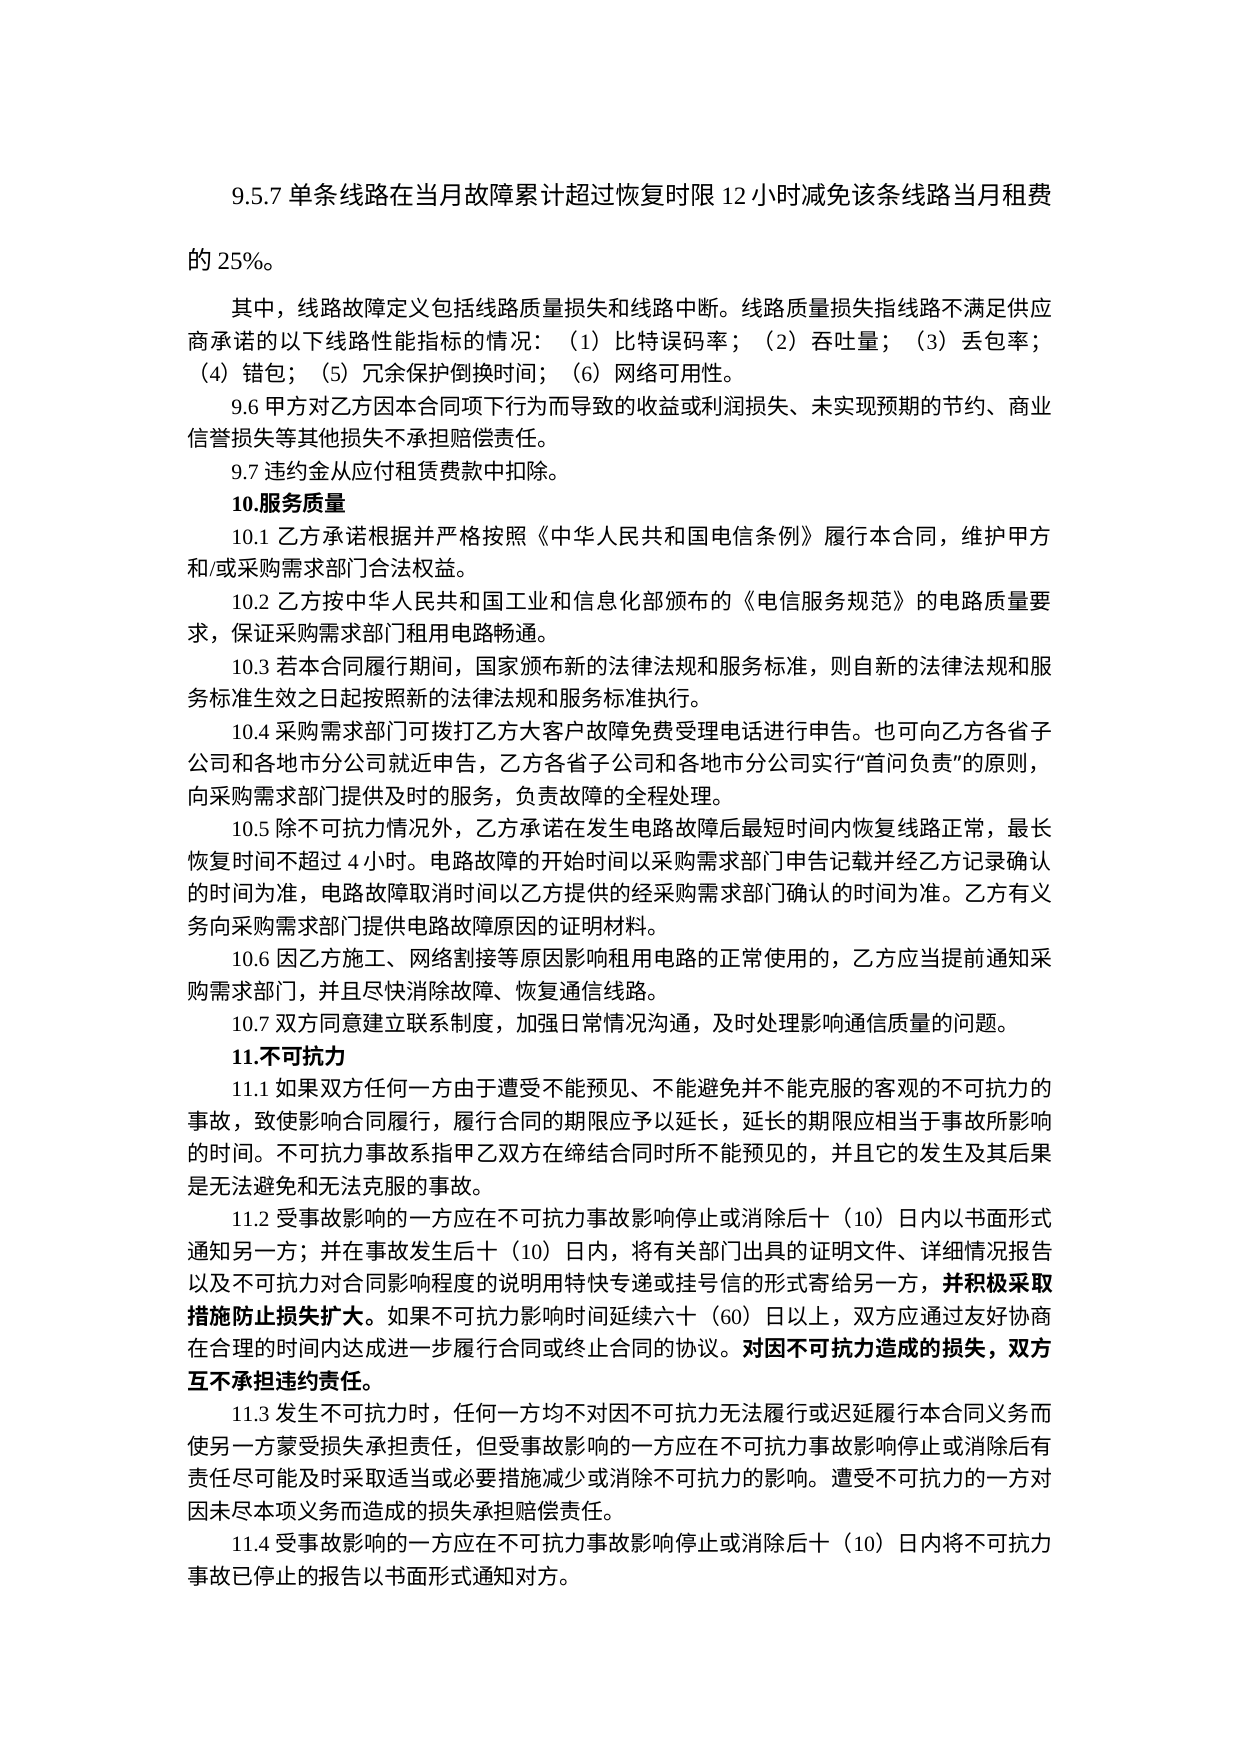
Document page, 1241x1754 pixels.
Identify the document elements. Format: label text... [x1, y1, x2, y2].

text 10.1 乙方承诺根据并严格按照《中华人民共和国电信条例》履行本合同，维护甲方和/或采购需求部门合法权益。 [187, 519, 1053, 584]
text 11.2 受事故影响的一方应在不可抗力事故影响停止或消除后十（10）日内以书面形式通知另一方；并在事故发生后十（10）日内，将有关部门出具的证明文件、详细情况报告以及不可抗力对合同影响程度的说明用特快专递或挂号信的形式寄给另一方，并积极采取措施防止损失扩大。如果不可抗力影响时间延续六十（60）日以上，双方应通过友好协商在合理的时间内达成进一步履行合同或终止合同的协议。对因不可抗力造成的损失，双方互不承担违约责任。 [187, 1202, 1053, 1397]
text 9.7 违约金从应付租赁费款中扣除。 [187, 454, 1053, 487]
text 10.7 双方同意建立联系制度，加强日常情况沟通，及时处理影响通信质量的问题。 [187, 1007, 1053, 1039]
text 11.不可抗力 [187, 1039, 1053, 1072]
text 9.6 甲方对乙方因本合同项下行为而导致的收益或利润损失、未实现预期的节约、商业信誉损失等其他损失不承担赔偿责任。 [187, 389, 1053, 454]
text 10.5 除不可抗力情况外，乙方承诺在发生电路故障后最短时间内恢复线路正常，最长恢复时间不超过4小时。电路故障的开始时间以采购需求部门申告记载并经乙方记录确认的时间为准，电路故障取消时间以乙方提供的经采购需求部门确认的时间为准。乙方有义务向采购需求部门提供电路故障原因的证明材料。 [187, 812, 1053, 942]
text 10.4 采购需求部门可拨打乙方大客户故障免费受理电话进行申告。也可向乙方各省子公司和各地市分公司就近申告，乙方各省子公司和各地市分公司实行“首问负责”的原则，向采购需求部门提供及时的服务，负责故障的全程处理。 [187, 714, 1053, 812]
text 10.6 因乙方施工、网络割接等原因影响租用电路的正常使用的，乙方应当提前通知采购需求部门，并且尽快消除故障、恢复通信线路。 [187, 942, 1053, 1007]
text 10.3 若本合同履行期间，国家颁布新的法律法规和服务标准，则自新的法律法规和服务标准生效之日起按照新的法律法规和服务标准执行。 [187, 649, 1053, 714]
text 10.2 乙方按中华人民共和国工业和信息化部颁布的《电信服务规范》的电路质量要求，保证采购需求部门租用电路畅通。 [187, 584, 1053, 649]
text 9.5.7 单条线路在当月故障累计超过恢复时限12小时减免该条线路当月租费的25%。 [187, 162, 1053, 292]
text 10.服务质量 [187, 487, 1053, 519]
text 11.1 如果双方任何一方由于遭受不能预见、不能避免并不能克服的客观的不可抗力的事故，致使影响合同履行，履行合同的期限应予以延长，延长的期限应相当于事故所影响的时间。不可抗力事故系指甲乙双方在缔结合同时所不能预见的，并且它的发生及其后果是无法避免和无法克服的事故。 [187, 1072, 1053, 1202]
text 11.3 发生不可抗力时，任何一方均不对因不可抗力无法履行或迟延履行本合同义务而使另一方蒙受损失承担责任，但受事故影响的一方应在不可抗力事故影响停止或消除后有责任尽可能及时采取适当或必要措施减少或消除不可抗力的影响。遭受不可抗力的一方对因未尽本项义务而造成的损失承担赔偿责任。 [187, 1397, 1053, 1527]
text 其中，线路故障定义包括线路质量损失和线路中断。线路质量损失指线路不满足供应商承诺的以下线路性能指标的情况：（1）比特误码率；（2）吞吐量；（3）丢包率；（4）错包；（5）冗余保护倒换时间；（6）网络可用性。 [187, 292, 1053, 389]
text 11.4 受事故影响的一方应在不可抗力事故影响停止或消除后十（10）日内将不可抗力事故已停止的报告以书面形式通知对方。 [187, 1527, 1053, 1592]
